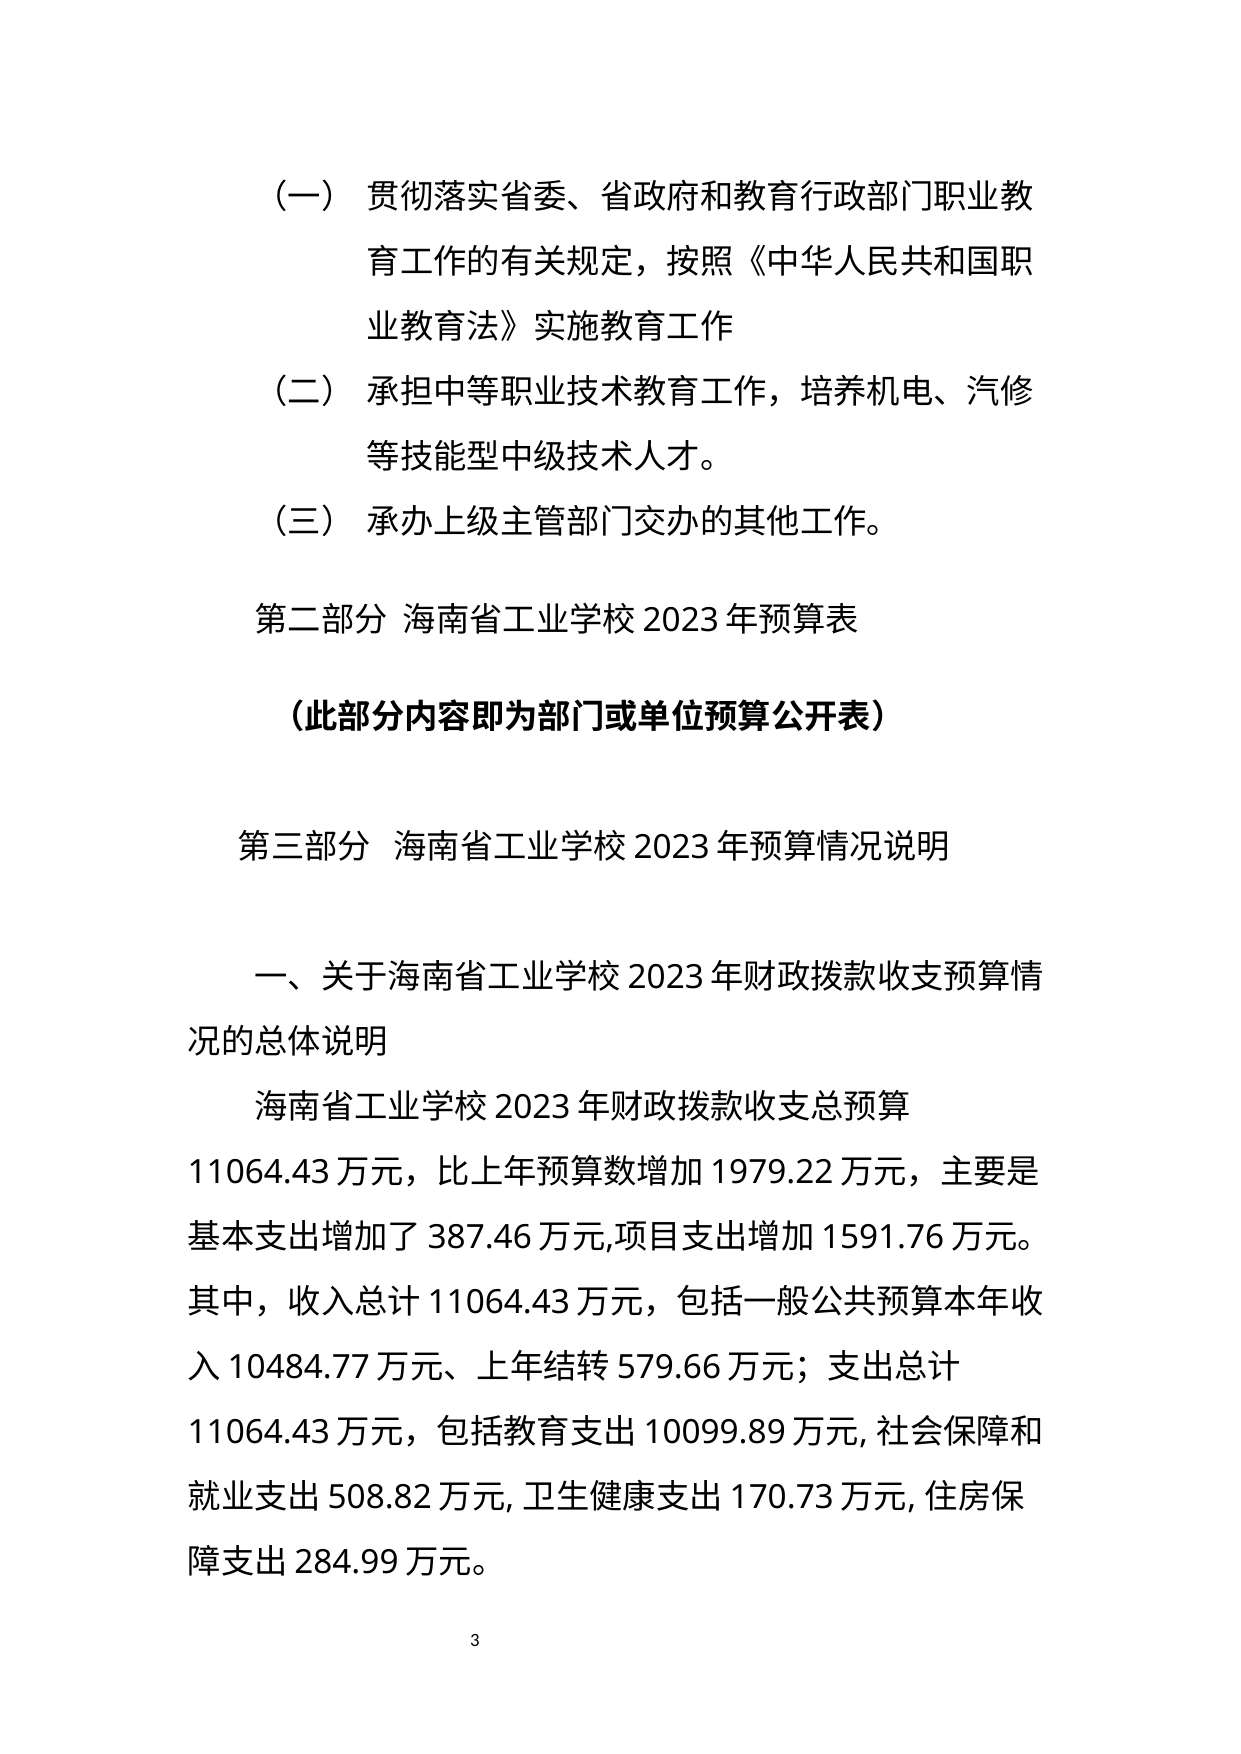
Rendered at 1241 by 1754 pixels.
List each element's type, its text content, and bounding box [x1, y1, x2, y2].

text 一、关于海南省工业学校2023年财政拨款收支预算情况的总体说明 [187, 942, 1053, 1072]
text 海南省工业学校2023年财政拨款收支总预算11064.43万元，比上年预算数增加1979.22万元，主要是基本支出增加了387.46万元,项目支出增加1591.76万元。其中，收入总计11064.43万元，包括一般公共预算本年收入10484.77万元、上年结转579.66万元；支出总计11064.43万元，包括教育支出10099.89万元, 社会保障和就业支出508.82万元, 卫生健康支出170.73万元, 住房保障支出284.99万元。 [187, 1072, 1053, 1592]
text （此部分内容即为部门或单位预算公开表） [271, 682, 1053, 747]
text 第三部分 海南省工业学校2023年预算情况说明 [187, 812, 1053, 877]
text 第二部分 海南省工业学校2023年预算表 [187, 584, 1053, 649]
list 承办上级主管部门交办的其他工作。 [254, 487, 1053, 552]
list 承担中等职业技术教育工作，培养机电、汽修等技能型中级技术人才。 [254, 357, 1053, 487]
list 贯彻落实省委、省政府和教育行政部门职业教育工作的有关规定，按照《中华人民共和国职业教育法》实施教育工作 [254, 162, 1053, 357]
